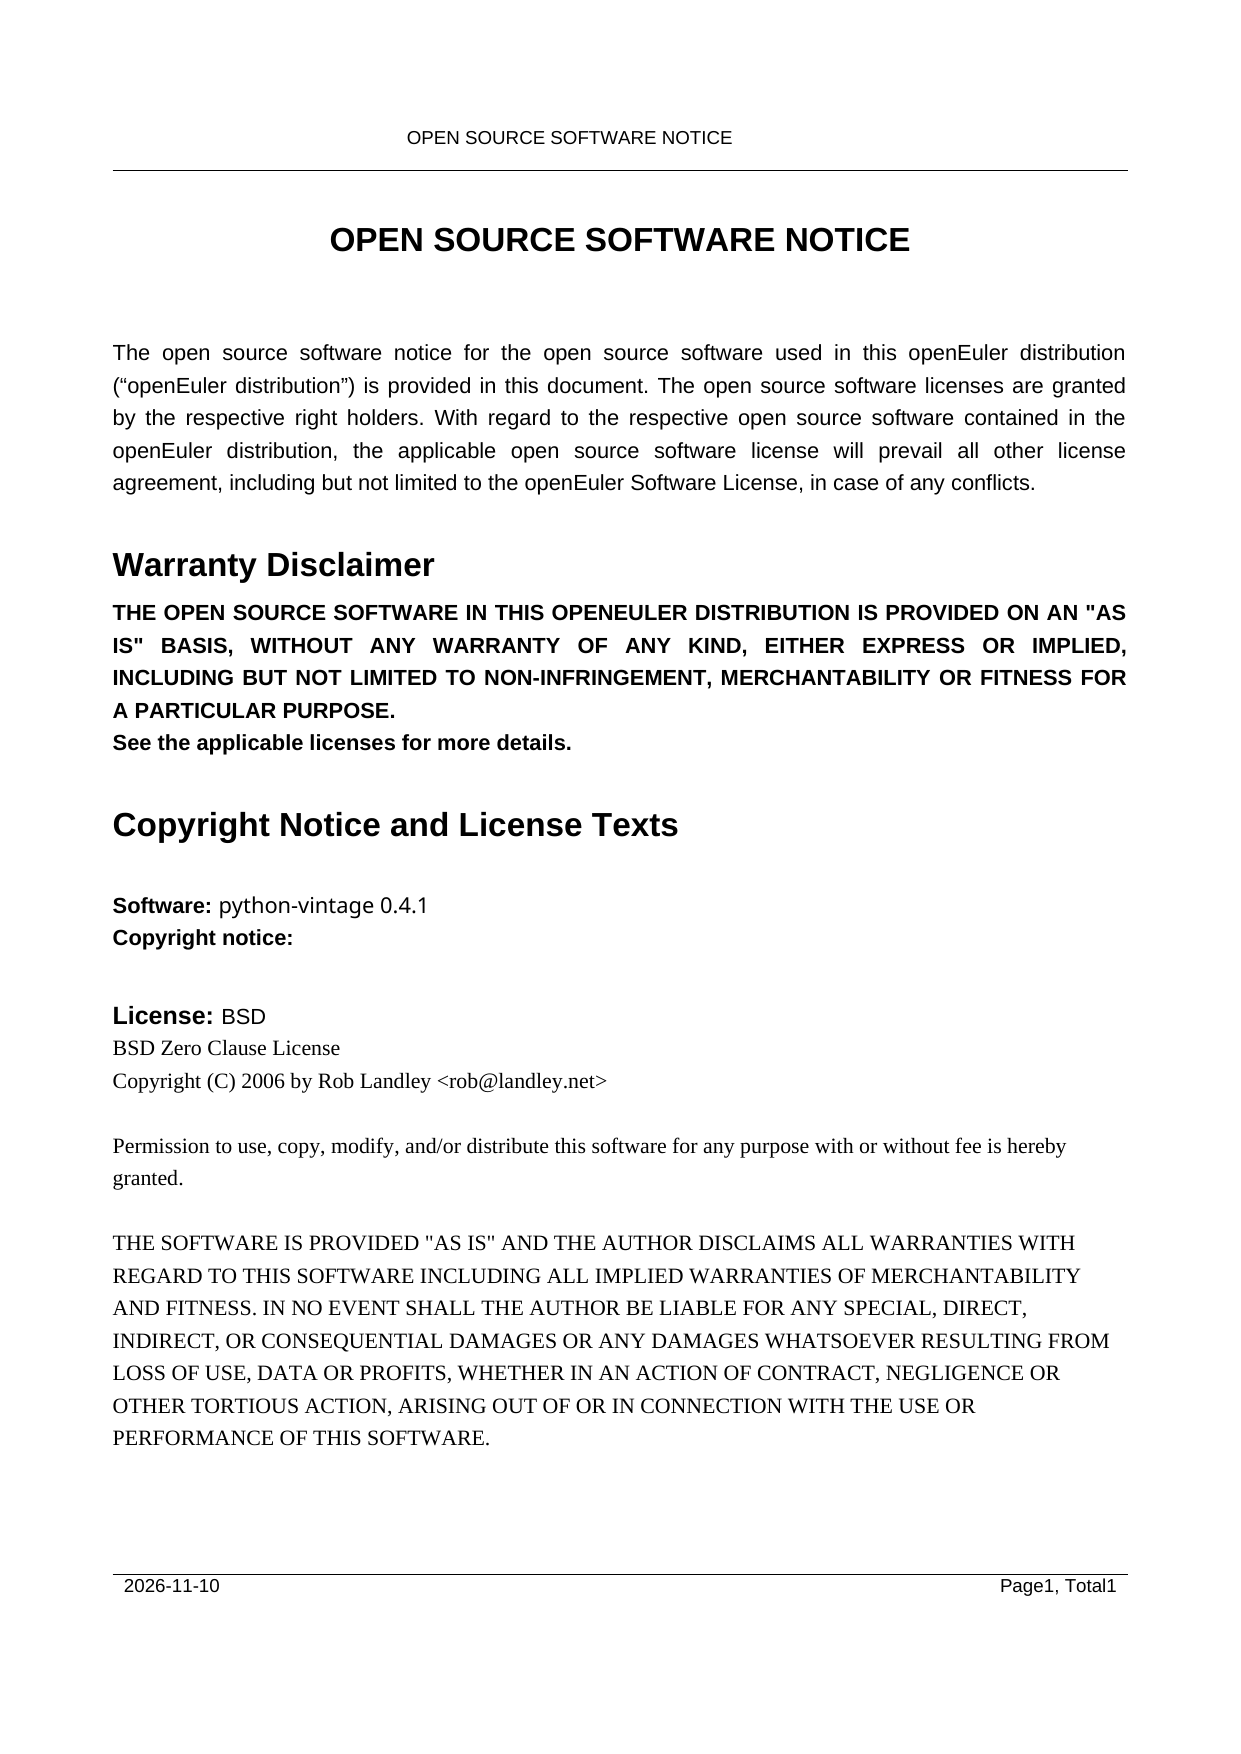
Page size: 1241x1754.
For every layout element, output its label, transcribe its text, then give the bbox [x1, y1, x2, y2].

text Warranty Disclaimer [112, 531, 1128, 596]
text BSD Zero Clause License Copyright (C) 2006 by Rob Landley <rob@landley.net> Permission to use, copy, modify, and/or distribute this software for any purpose with or without fee is hereby granted. THE SOFTWARE IS PROVIDED "AS IS" AND THE AUTHOR DISCLAIMS ALL WARRANTIES WITH REGARD TO THIS SOFTWARE INCLUDING ALL IMPLIED WARRANTIES OF MERCHANTABILITY AND FITNESS. IN NO EVENT SHALL THE AUTHOR BE LIABLE FOR ANY SPECIAL, DIRECT, INDIRECT, OR CONSEQUENTIAL DAMAGES OR ANY DAMAGES WHATSOEVER RESULTING FROM LOSS OF USE, DATA OR PROFITS, WHETHER IN AN ACTION OF CONTRACT, NEGLIGENCE OR OTHER TORTIOUS ACTION, ARISING OUT OF OR IN CONNECTION WITH THE USE OR PERFORMANCE OF THIS SOFTWARE. [112, 1031, 1128, 1486]
text Copyright Notice and License Texts [112, 791, 1128, 856]
text Copyright notice: [112, 921, 1128, 954]
text THE OPEN SOURCE SOFTWARE IN THIS OPENEULER DISTRIBUTION IS PROVIDED ON AN "AS IS" BASIS, WITHOUT ANY WARRANTY OF ANY KIND, EITHER EXPRESS OR IMPLIED, INCLUDING BUT NOT LIMITED TO NON-INFRINGEMENT, MERCHANTABILITY OR FITNESS FOR A PARTICULAR PURPOSE. See the applicable licenses for more details. [112, 596, 1128, 759]
text The open source software notice for the open source software used in this openEuler distribution (“openEuler distribution”) is provided in this document. The open source software licenses are granted by the respective right holders. With regard to the respective open source software contained in the openEuler distribution, the applicable open source software license will prevail all other license agreement, including but not limited to the openEuler Software License, in case of any conflicts. [112, 336, 1128, 499]
text OPEN SOURCE SOFTWARE NOTICE [112, 206, 1128, 271]
text License: BSD [112, 999, 1128, 1031]
title Software: python-vintage 0.4.1 [112, 889, 1128, 921]
